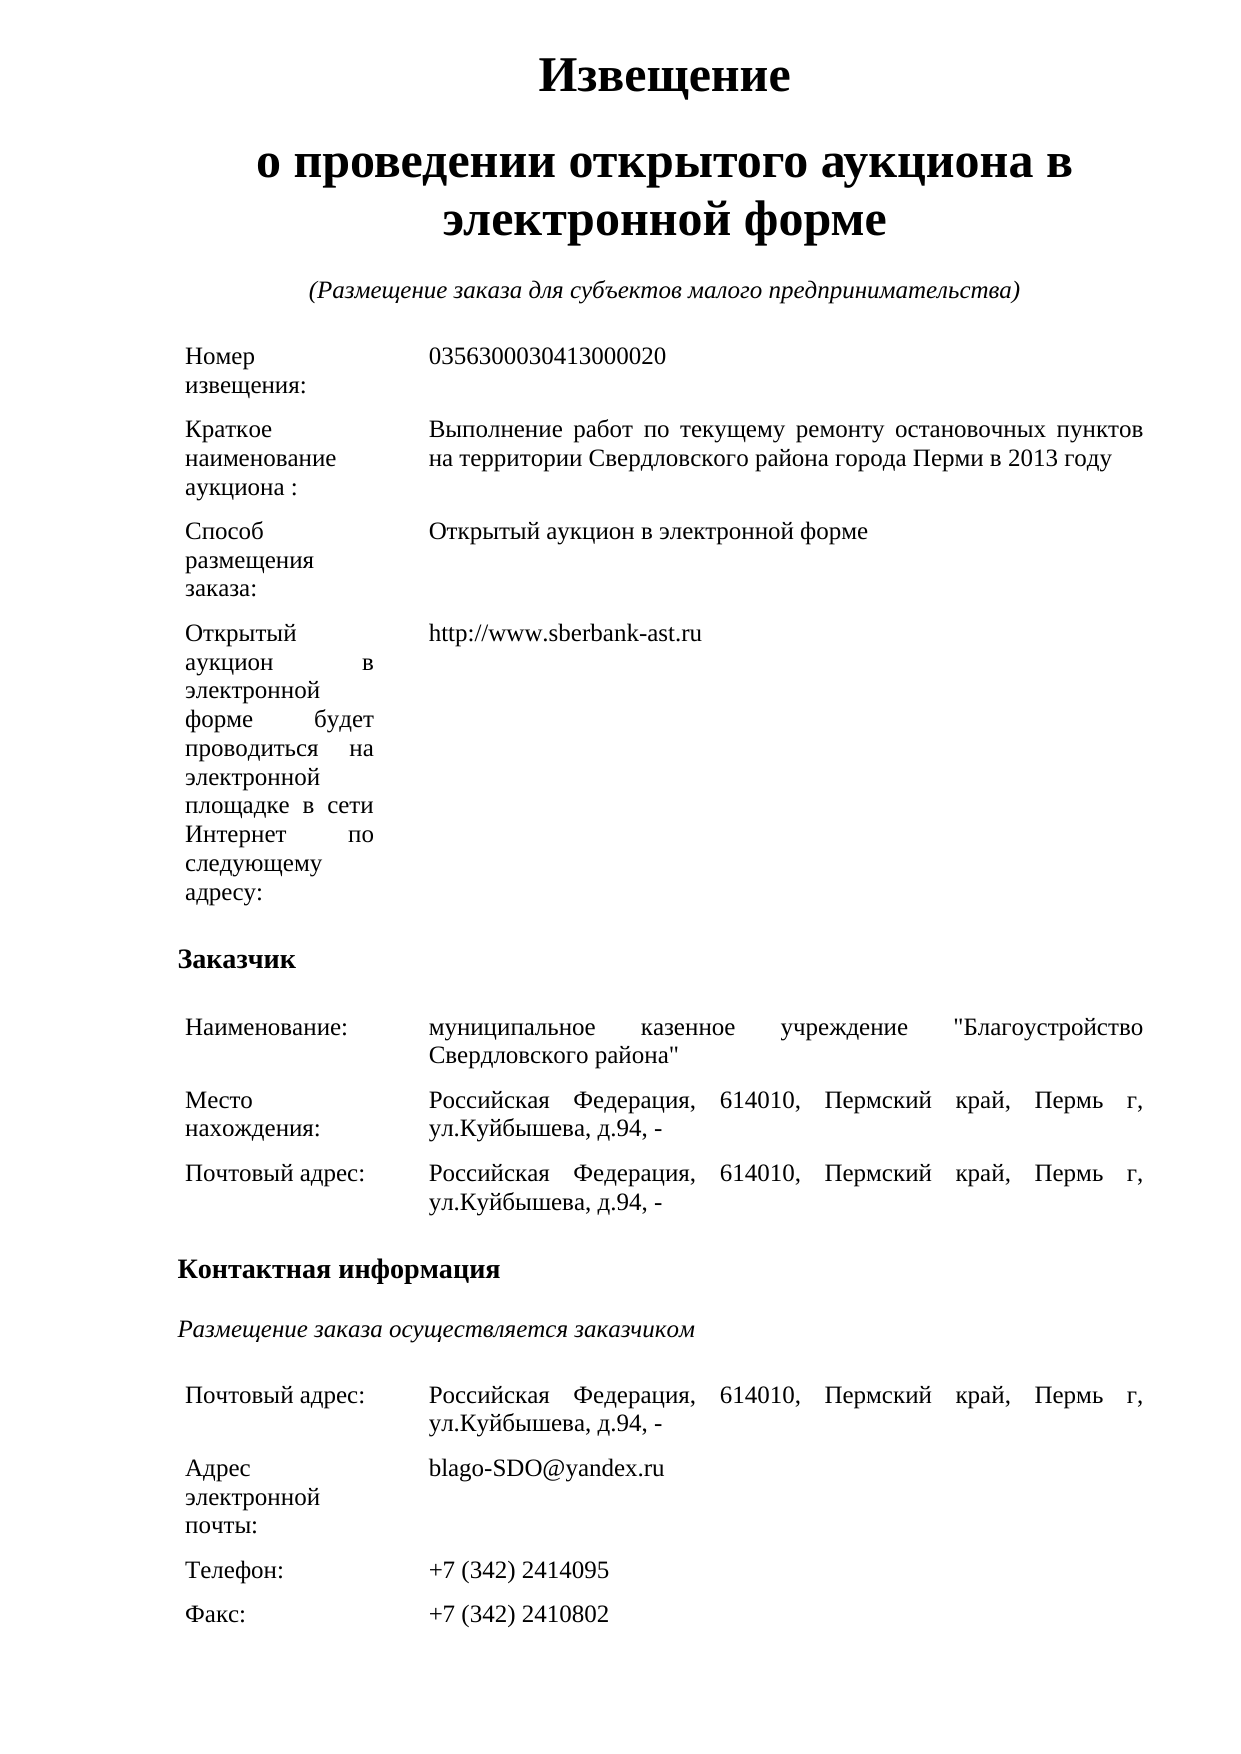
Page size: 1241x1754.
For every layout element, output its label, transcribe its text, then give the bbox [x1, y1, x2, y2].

table_cell Телефон: [177, 1547, 421, 1591]
table_cell Открытый аукцион в электронной форме [421, 508, 1152, 610]
text (Размещение заказа для субъектов малого предпринимательства) [177, 275, 1152, 304]
table_cell blago-SDO@yandex.ru [421, 1445, 1152, 1547]
table_cell +7 (342) 2410802 [421, 1591, 1152, 1636]
text Размещение заказа осуществляется заказчиком [177, 1314, 1152, 1343]
table_cell +7 (342) 2414095 [421, 1547, 1152, 1591]
text Контактная информация [177, 1252, 1152, 1285]
table_cell http://www.sberbank-ast.ru [421, 610, 1152, 913]
text о проведении открытого аукциона в электронной форме [177, 131, 1152, 246]
table_cell Открытый аукцион в электронной форме будет проводиться на электронной площадке в сети Интернет по следующему адресу: [177, 610, 421, 913]
table_cell Российская Федерация, 614010, Пермский край, Пермь г, ул.Куйбышева, д.94, - [421, 1077, 1152, 1150]
table_header муниципальное казенное учреждение "Благоустройство Свердловского района" [421, 1004, 1152, 1077]
table_header Почтовый адрес: [177, 1372, 421, 1445]
table_cell Выполнение работ по текущему ремонту остановочных пунктов на территории Свердловского района города Перми в 2013 году [421, 406, 1152, 508]
table_cell Способ размещения заказа: [177, 508, 421, 610]
table_cell Почтовый адрес: [177, 1150, 421, 1223]
text Заказчик [177, 942, 1152, 975]
table_cell Адрес электронной почты: [177, 1445, 421, 1547]
table_header Номер извещения: [177, 333, 421, 406]
table_header Российская Федерация, 614010, Пермский край, Пермь г, ул.Куйбышева, д.94, - [421, 1372, 1152, 1445]
text Извещение [177, 44, 1152, 102]
table_header Наименование: [177, 1004, 421, 1077]
table_cell Место нахождения: [177, 1077, 421, 1150]
table_cell Краткое наименование аукциона : [177, 406, 421, 508]
table_cell Российская Федерация, 614010, Пермский край, Пермь г, ул.Куйбышева, д.94, - [421, 1150, 1152, 1223]
table_cell Факс: [177, 1591, 421, 1636]
table_header 0356300030413000020 [421, 333, 1152, 406]
